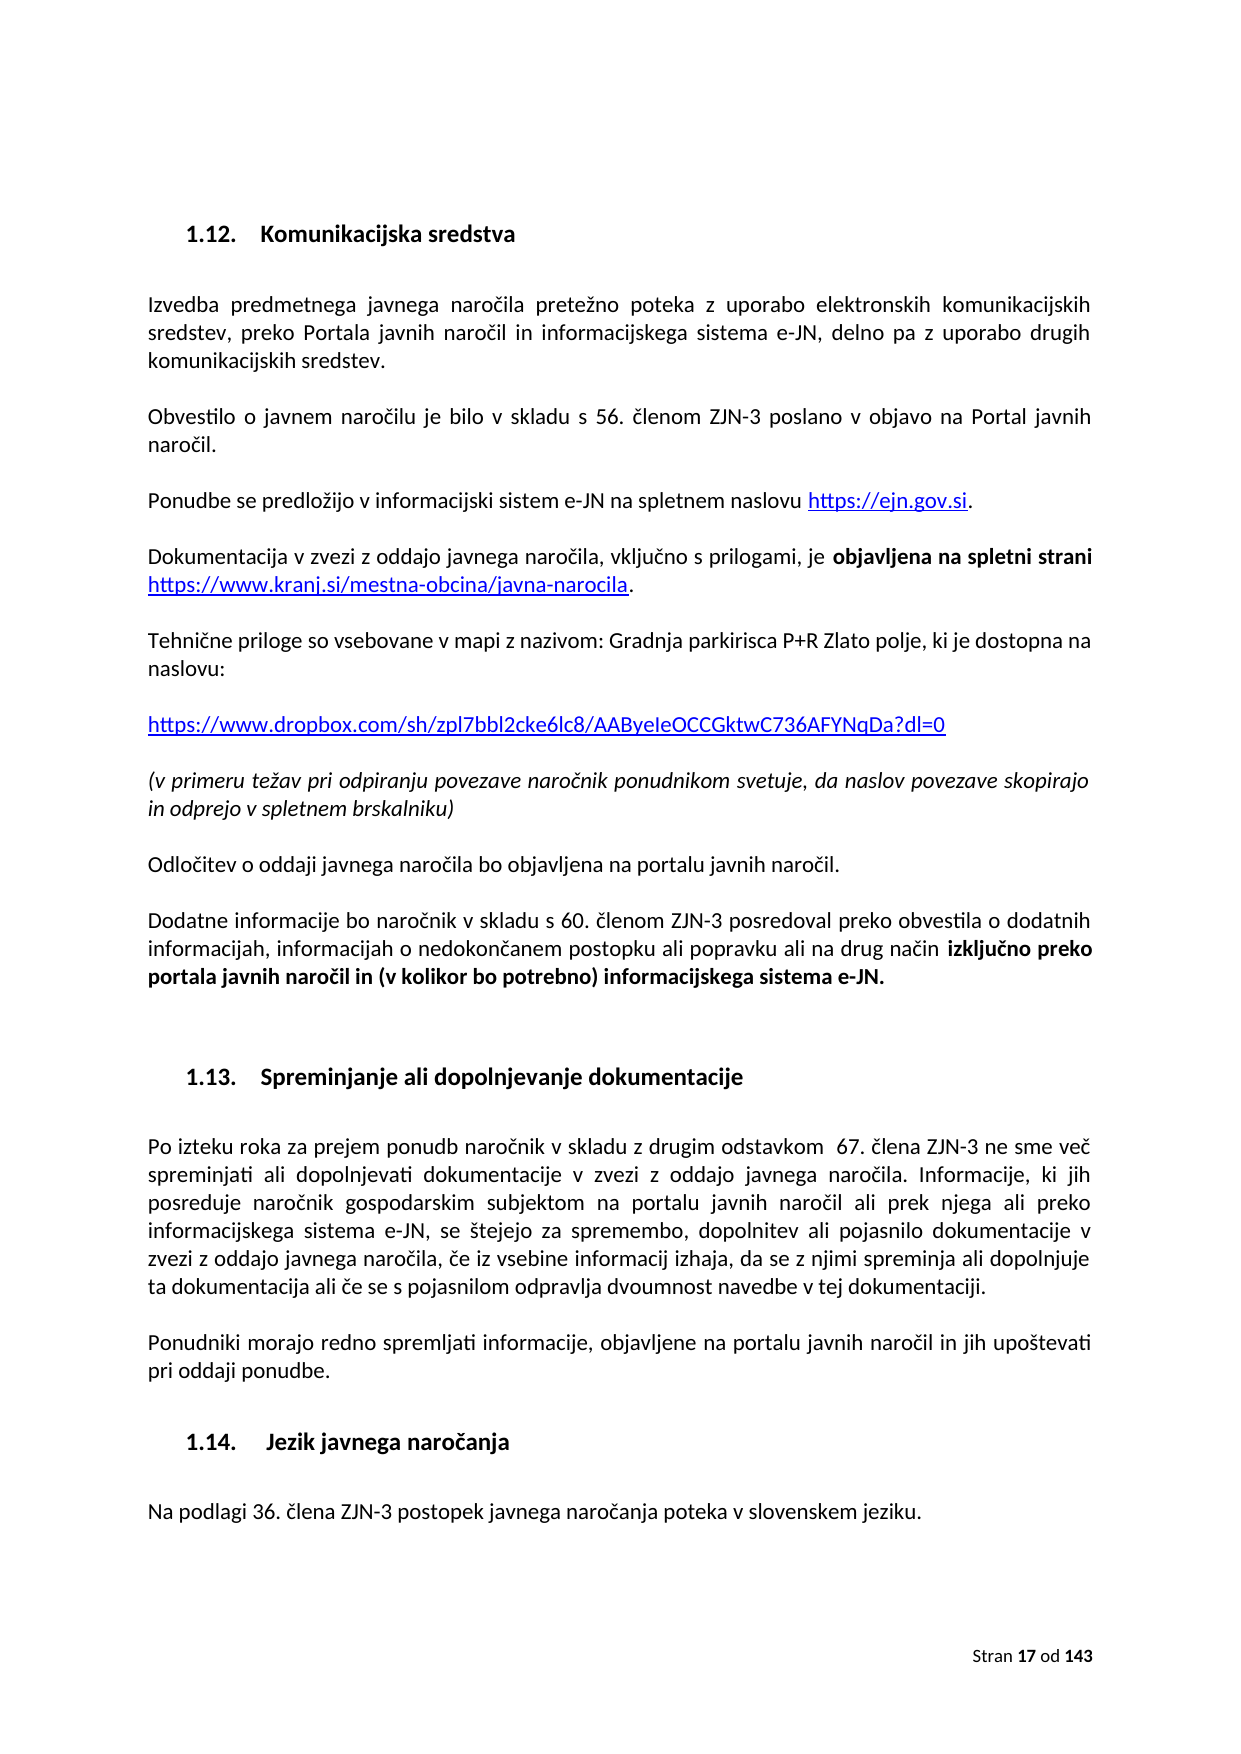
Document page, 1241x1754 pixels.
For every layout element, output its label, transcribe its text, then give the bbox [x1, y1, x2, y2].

text Ponudniki morajo redno spremljati informacije, objavljene na portalu javnih naročil in jih upoštevati pri oddaji ponudbe. [148, 1328, 1093, 1384]
text Obvestilo o javnem naročilu je bilo v skladu s 56. členom ZJN-3 poslano v objavo na Portal javnih naročil. [148, 402, 1093, 458]
text Dodatne informacije bo naročnik v skladu s 60. členom ZJN-3 posredoval preko obvestila o dodatnih informacijah, informacijah o nedokončanem postopku ali popravku ali na drug način izključno preko portala javnih naročil in (v kolikor bo potrebno) informacijskega sistema e-JN. [148, 906, 1093, 990]
text Tehnične priloge so vsebovane v mapi z nazivom: Gradnja parkirisca P+R Zlato polje, ki je dostopna na naslovu: [148, 626, 1093, 682]
text Izvedba predmetnega javnega naročila pretežno poteka z uporabo elektronskih komunikacijskih sredstev, preko Portala javnih naročil in informacijskega sistema e-JN, delno pa z uporabo drugih komunikacijskih sredstev. [148, 290, 1093, 374]
text https://www.dropbox.com/sh/zpl7bbl2cke6lc8/AAByeIeOCCGktwC736AFYNqDa?dl=0 [148, 710, 1093, 738]
subtitle Komunikacijska sredstva [185, 219, 1093, 249]
text (v primeru težav pri odpiranju povezave naročnik ponudnikom svetuje, da naslov povezave skopirajo in odprejo v spletnem brskalniku) [148, 766, 1093, 822]
text Po izteku roka za prejem ponudb naročnik v skladu z drugim odstavkom 67. člena ZJN-3 ne sme več spreminjati ali dopolnjevati dokumentacije v zvezi z oddajo javnega naročila. Informacije, ki jih posreduje naročnik gospodarskim subjektom na portalu javnih naročil ali prek njega ali preko informacijskega sistema e-JN, se štejejo za spremembo, dopolnitev ali pojasnilo dokumentacije v zvezi z oddajo javnega naročila, če iz vsebine informacij izhaja, da se z njimi spreminja ali dopolnjuje ta dokumentacija ali če se s pojasnilom odpravlja dvoumnost navedbe v tej dokumentaciji. [148, 1132, 1093, 1300]
text Ponudbe se predložijo v informacijski sistem e-JN na spletnem naslovu https://ejn.gov.si. [148, 486, 1093, 514]
subtitle Spreminjanje ali dopolnjevanje dokumentacije [185, 1061, 1093, 1092]
text Na podlagi 36. člena ZJN-3 postopek javnega naročanja poteka v slovenskem jeziku. [148, 1497, 1093, 1525]
text Odločitev o oddaji javnega naročila bo objavljena na portalu javnih naročil. [148, 850, 1093, 878]
text Dokumentacija v zvezi z oddajo javnega naročila, vključno s prilogami, je objavljena na spletni strani https://www.kranj.si/mestna-obcina/javna-narocila. [148, 542, 1093, 598]
subtitle Jezik javnega naročanja [185, 1426, 1093, 1457]
